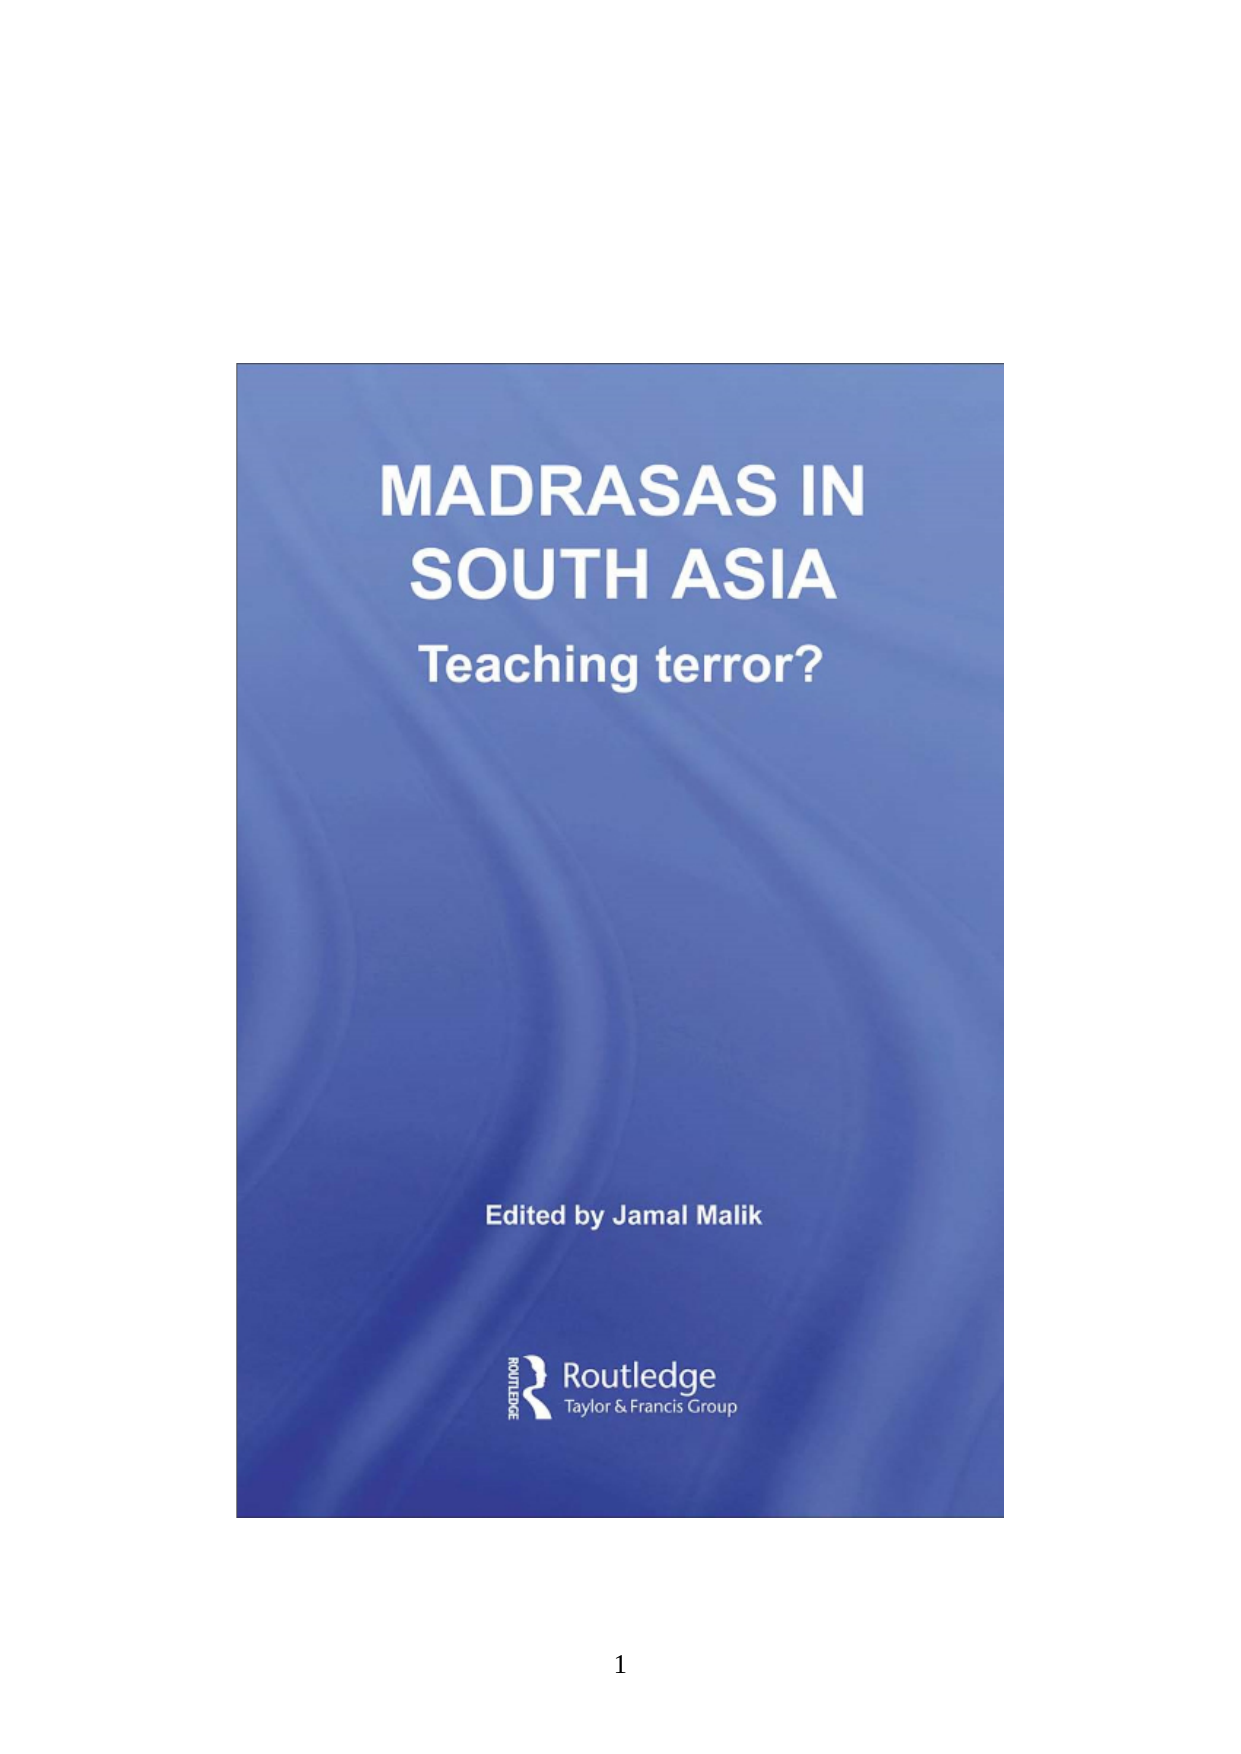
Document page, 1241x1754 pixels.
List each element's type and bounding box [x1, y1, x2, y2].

picture [236, 363, 1004, 1518]
